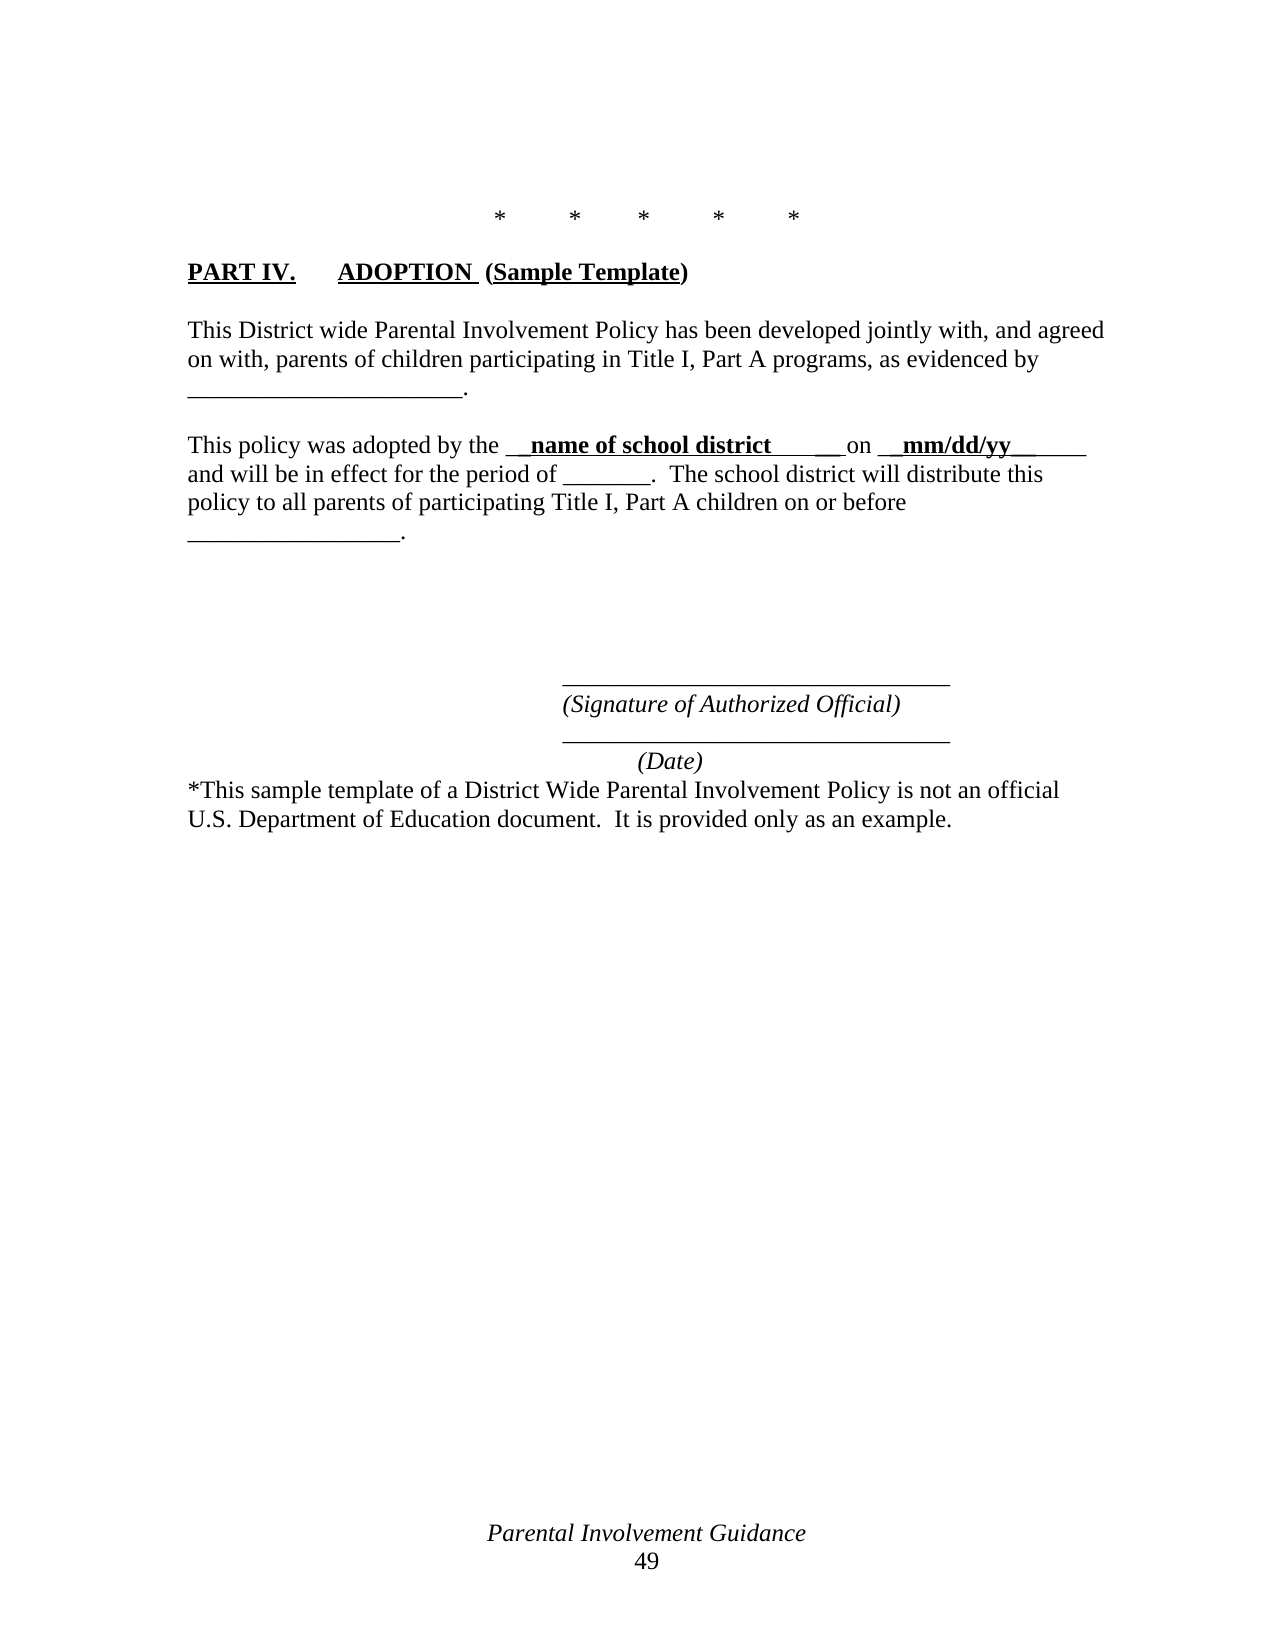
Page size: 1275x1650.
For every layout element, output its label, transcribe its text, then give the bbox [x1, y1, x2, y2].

text _______________________________ [187, 660, 1106, 689]
title PART IV. ADOPTION (Sample Template) [187, 257, 1106, 286]
text (Signature of Authorized Official) [187, 689, 1106, 717]
text This policy was adopted by the __name of school district __ on __mm/dd/yy______ and will be in effect for the period of _______. The school district will distribute this policy to all parents of participating Title I, Part A children on or before _________________. [187, 430, 1106, 545]
text _______________________________ [187, 717, 1106, 746]
text This District wide Parental Involvement Policy has been developed jointly with, and agreed on with, parents of children participating in Title I, Part A programs, as evidenced by ______________________. [187, 315, 1106, 401]
text (Date) [187, 746, 1106, 775]
text *This sample template of a District Wide Parental Involvement Policy is not an official U.S. Department of Education document. It is provided only as an example. [187, 775, 1106, 832]
text * * * * * [187, 204, 1106, 232]
